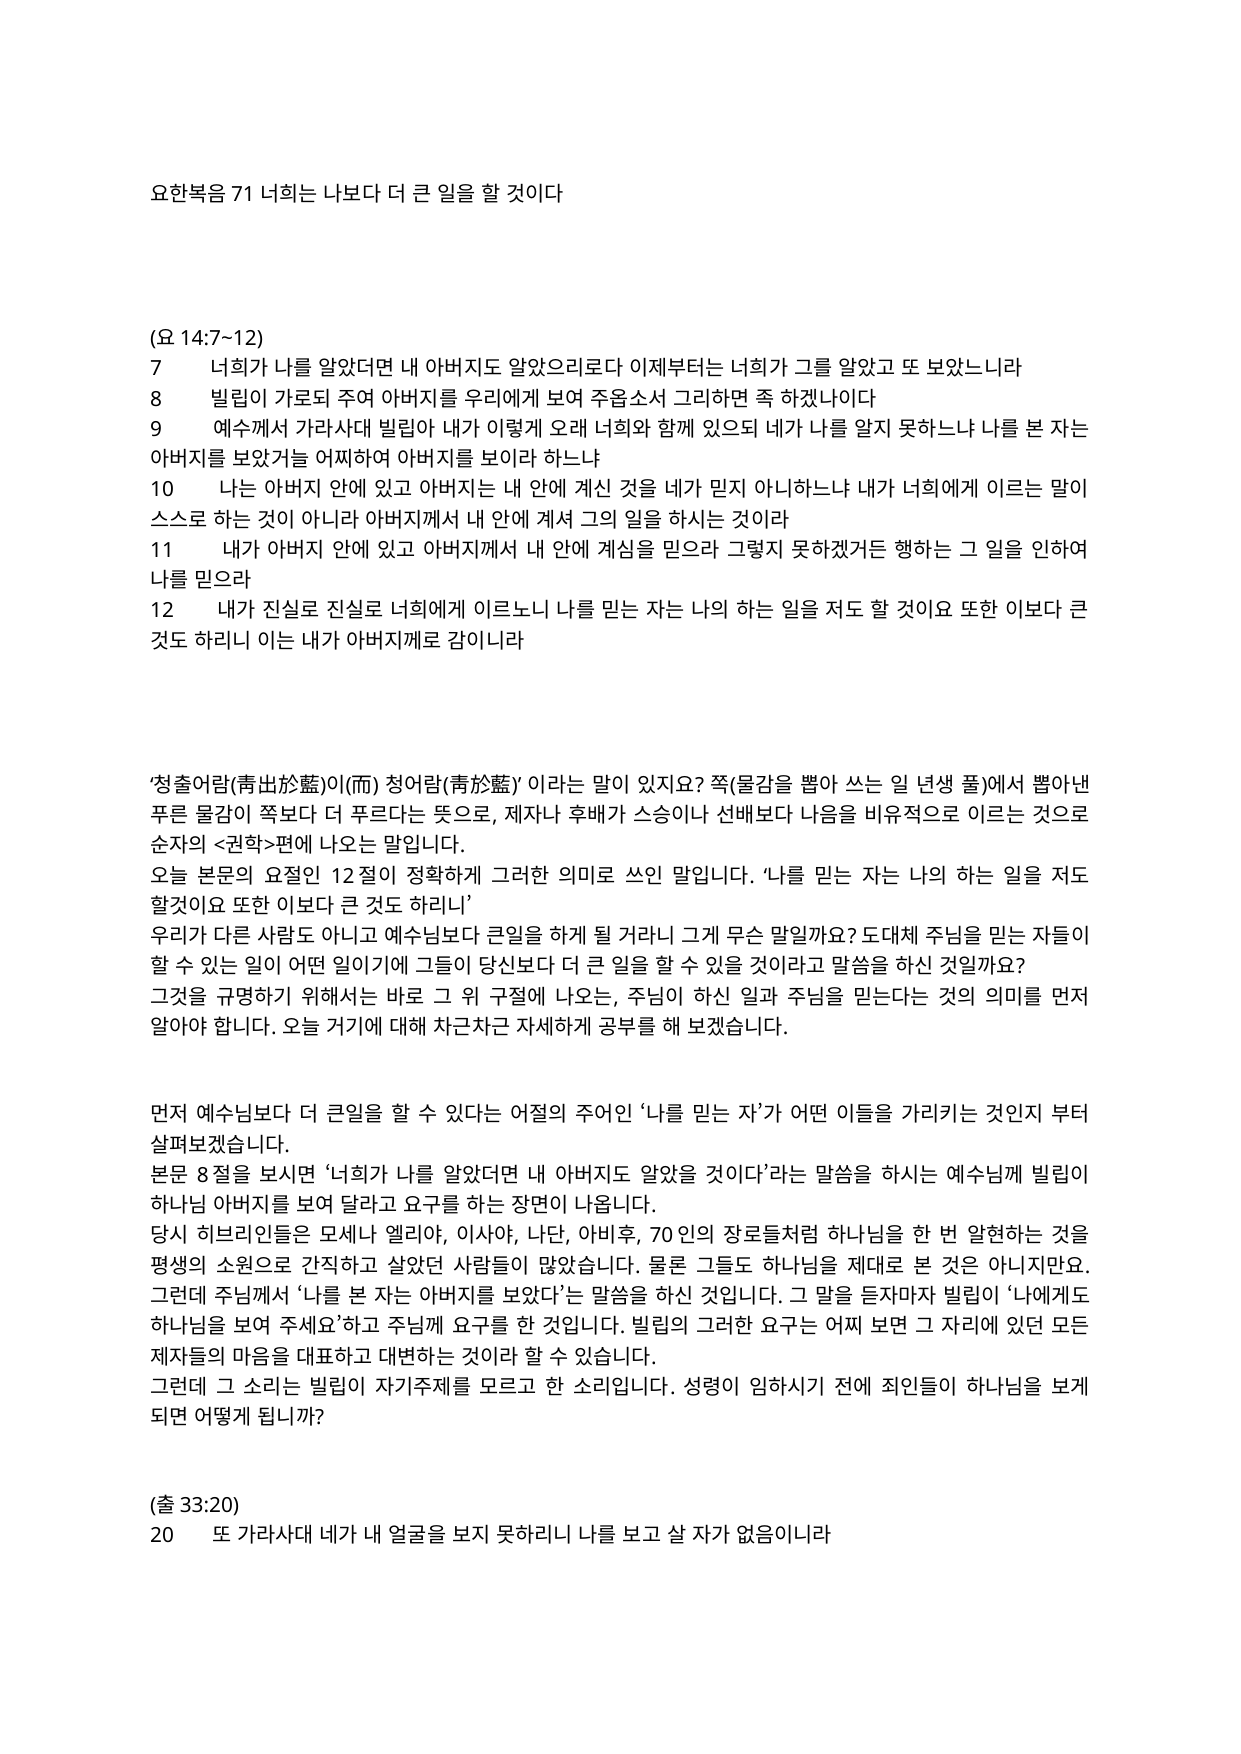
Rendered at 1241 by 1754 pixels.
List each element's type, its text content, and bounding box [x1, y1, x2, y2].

text 우리가 다른 사람도 아니고 예수님보다 큰일을 하게 될 거라니 그게 무슨 말일까요? 도대체 주님을 믿는 자들이 할 수 있는 일이 어떤 일이기에 그들이 당신보다 더 큰 일을 할 수 있을 것이라고 말씀을 하신 것일까요? [150, 919, 1090, 980]
text 11 내가 아버지 안에 있고 아버지께서 내 안에 계심을 믿으라 그렇지 못하겠거든 행하는 그 일을 인하여 나를 믿으라 [150, 533, 1090, 594]
text 7 너희가 나를 알았더면 내 아버지도 알았으리로다 이제부터는 너희가 그를 알았고 또 보았느니라 [150, 352, 1090, 382]
text 요한복음71 너희는 나보다 더 큰 일을 할 것이다 [150, 177, 1090, 207]
text ‘청출어람(靑出於藍)이(而) 청어람(靑於藍)’ 이라는 말이 있지요? 쪽(물감을 뽑아 쓰는 일 년생 풀)에서 뽑아낸 푸른 물감이 쪽보다 더 푸르다는 뜻으로, 제자나 후배가 스승이나 선배보다 나음을 비유적으로 이르는 것으로 순자의 <권학>편에 나오는 말입니다. [150, 768, 1090, 859]
text 본문 8절을 보시면 ‘너희가 나를 알았더면 내 아버지도 알았을 것이다’라는 말씀을 하시는 예수님께 빌립이 하나님 아버지를 보여 달라고 요구를 하는 장면이 나옵니다. [150, 1158, 1090, 1219]
text 9 예수께서 가라사대 빌립아 내가 이렇게 오래 너희와 함께 있으되 네가 나를 알지 못하느냐 나를 본 자는 아버지를 보았거늘 어찌하여 아버지를 보이라 하느냐 [150, 412, 1090, 473]
text 당시 히브리인들은 모세나 엘리야, 이사야, 나단, 아비후, 70인의 장로들처럼 하나님을 한 번 알현하는 것을 평생의 소원으로 간직하고 살았던 사람들이 많았습니다. 물론 그들도 하나님을 제대로 본 것은 아니지만요. 그런데 주님께서 ‘나를 본 자는 아버지를 보았다’는 말씀을 하신 것입니다. 그 말을 듣자마자 빌립이 ‘나에게도 하나님을 보여 주세요’하고 주님께 요구를 한 것입니다. 빌립의 그러한 요구는 어찌 보면 그 자리에 있던 모든 제자들의 마음을 대표하고 대변하는 것이라 할 수 있습니다. [150, 1219, 1090, 1370]
text 먼저 예수님보다 더 큰일을 할 수 있다는 어절의 주어인 ‘나를 믿는 자’가 어떤 이들을 가리키는 것인지 부터 살펴보겠습니다. [150, 1098, 1090, 1158]
text 그런데 그 소리는 빌립이 자기주제를 모르고 한 소리입니다. 성령이 임하시기 전에 죄인들이 하나님을 보게 되면 어떻게 됩니까? [150, 1370, 1090, 1431]
text 10 나는 아버지 안에 있고 아버지는 내 안에 계신 것을 네가 믿지 아니하느냐 내가 너희에게 이르는 말이 스스로 하는 것이 아니라 아버지께서 내 안에 계셔 그의 일을 하시는 것이라 [150, 473, 1090, 533]
text (요14:7~12) [150, 321, 1090, 352]
text 8 빌립이 가로되 주여 아버지를 우리에게 보여 주옵소서 그리하면 족 하겠나이다 [150, 382, 1090, 412]
text 12 내가 진실로 진실로 너희에게 이르노니 나를 믿는 자는 나의 하는 일을 저도 할 것이요 또한 이보다 큰 것도 하리니 이는 내가 아버지께로 감이니라 [150, 594, 1090, 654]
text 오늘 본문의 요절인 12절이 정확하게 그러한 의미로 쓰인 말입니다. ‘나를 믿는 자는 나의 하는 일을 저도 할것이요 또한 이보다 큰 것도 하리니’ [150, 859, 1090, 919]
text 20 또 가라사대 네가 내 얼굴을 보지 못하리니 나를 보고 살 자가 없음이니라 [150, 1518, 1090, 1548]
text (출33:20) [150, 1488, 1090, 1518]
text 그것을 규명하기 위해서는 바로 그 위 구절에 나오는, 주님이 하신 일과 주님을 믿는다는 것의 의미를 먼저 알아야 합니다. 오늘 거기에 대해 차근차근 자세하게 공부를 해 보겠습니다. [150, 980, 1090, 1041]
